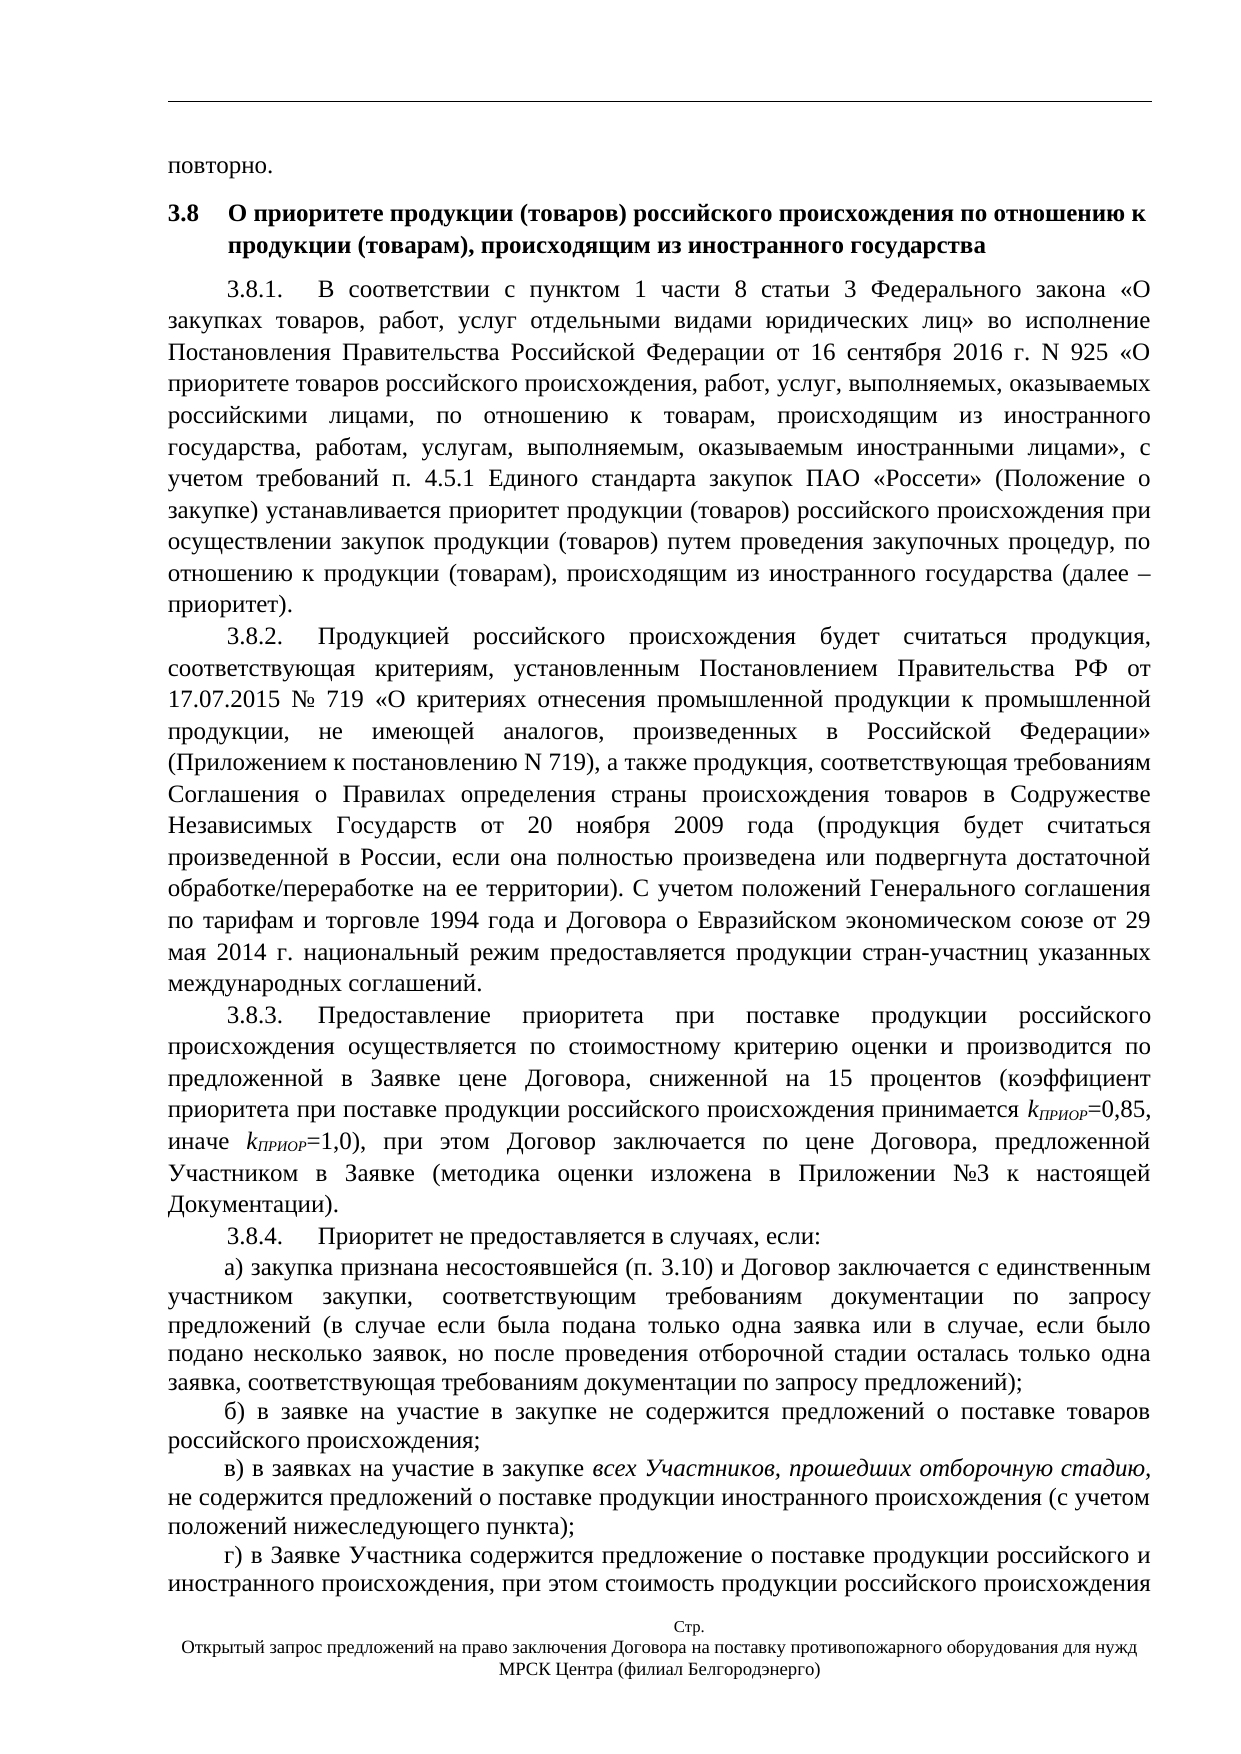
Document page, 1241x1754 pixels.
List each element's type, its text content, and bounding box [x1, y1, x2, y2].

list В соответствии с пунктом 1 части 8 статьи 3 Федерального закона «О закупках товаров, работ, услуг отдельными видами юридических лиц» во исполнение Постановления Правительства Российской Федерации от 16 сентября 2016 г. N 925 «О приоритете товаров российского происхождения, работ, услуг, выполняемых, оказываемых российскими лицами, по отношению к товарам, происходящим из иностранного государства, работам, услугам, выполняемым, оказываемым иностранными лицами», с учетом требований п. 4.5.1 Единого стандарта закупок ПАО «Россети» (Положение о закупке) устанавливается приоритет продукции (товаров) российского происхождения при осуществлении закупок продукции (товаров) путем проведения закупочных процедур, по отношению к продукции (товарам), происходящим из иностранного государства (далее – приоритет). [168, 274, 1152, 618]
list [168, 150, 1152, 179]
subtitle О приоритете продукции (товаров) российского происхождения по отношению к продукции (товарам), происходящим из иностранного государства [168, 198, 1152, 258]
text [168, 1540, 1152, 1597]
text в) в заявках на участие в закупке всех Участников, прошедших отборочную стадию, не содержится предложений о поставке продукции иностранного происхождения (с учетом положений нижеследующего пункта); [168, 1453, 1152, 1540]
text б) в заявке на участие в закупке не содержится предложений о поставке товаров российского происхождения; [168, 1396, 1152, 1453]
list Приоритет не предоставляется в случаях, если: [168, 1221, 1152, 1249]
list Предоставление приоритета при поставке продукции российского происхождения осуществляется по стоимостному критерию оценки и производится по предложенной в Заявке цене Договора, сниженной на 15 процентов (коэффициент приоритета при поставке продукции российского происхождения принимается kПРИОР=0,85, иначе kПРИОР=1,0), при этом Договор заключается по цене Договора, предложенной Участником в Заявке (методика оценки изложена в Приложении №3 к настоящей Документации). [168, 1000, 1152, 1218]
list Продукцией российского происхождения будет считаться продукция, соответствующая критериям, установленным Постановлением Правительства РФ от 17.07.2015 № 719 «О критериях отнесения промышленной продукции к промышленной продукции, не имеющей аналогов, произведенных в Российской Федерации» (Приложением к постановлению N 719), а также продукция, соответствующая требованиям Соглашения о Правилах определения страны происхождения товаров в Содружестве Независимых Государств от 20 ноября 2009 года (продукция будет считаться произведенной в России, если она полностью произведена или подвергнута достаточной обработке/переработке на ее территории). С учетом положений Генерального соглашения по тарифам и торговле 1994 года и Договора о Евразийском экономическом союзе от 29 мая 2014 г. национальный режим предоставляется продукции стран-участниц указанных международных соглашений. [168, 621, 1152, 997]
